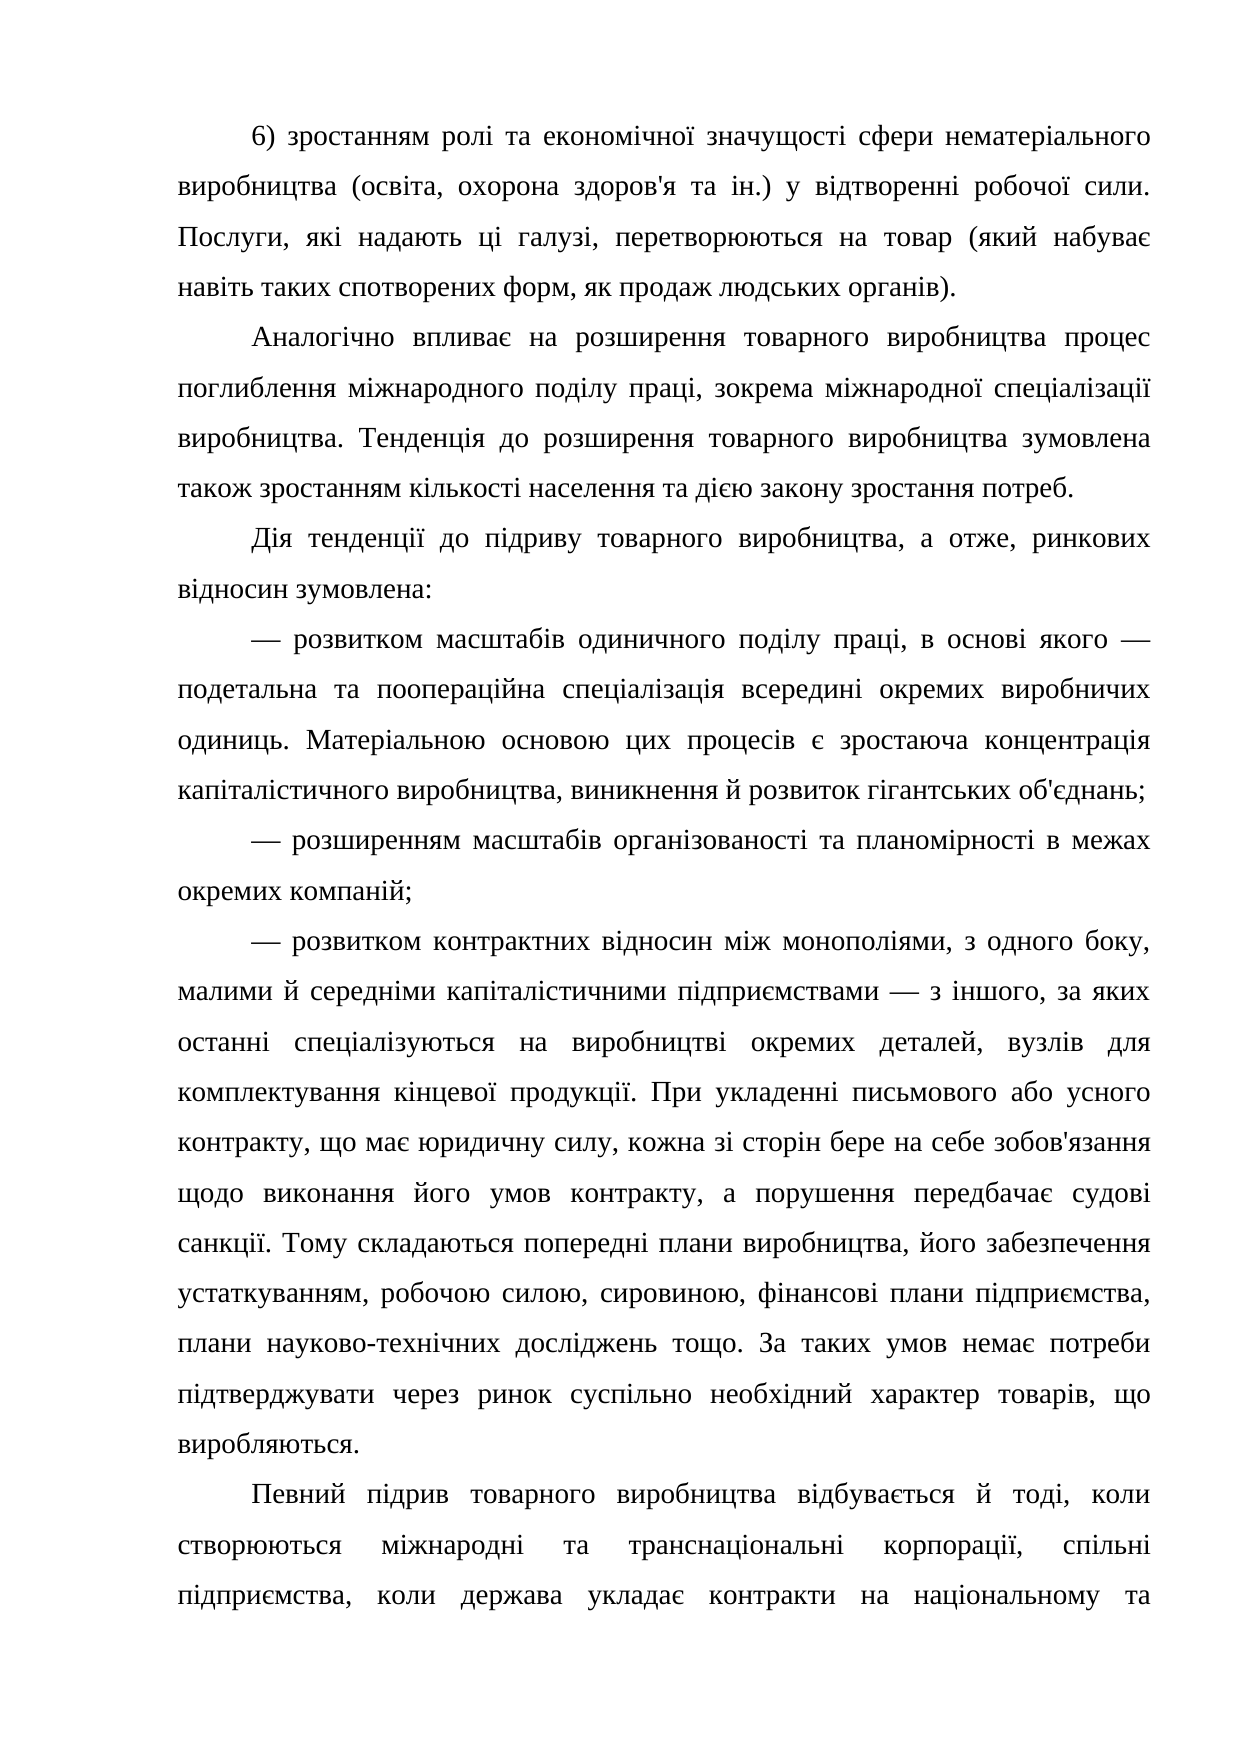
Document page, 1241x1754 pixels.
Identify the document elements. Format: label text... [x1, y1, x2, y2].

text Аналогічно впливає на розширення товарного виробництва процес поглиблення міжнародного поділу праці, зокрема міжнародної спеціалізації виробництва. Тенденція до розширення товарного виробництва зумовлена також зростанням кількості населення та дією закону зростання потреб. [177, 319, 1152, 504]
text — розширенням масштабів організованості та планомірності в межах окремих компаній; [177, 822, 1152, 906]
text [177, 1477, 1152, 1611]
text 6) зростанням ролі та економічної значущості сфери нематеріального виробництва (освіта, охорона здоров'я та ін.) у відтворенні робочої сили. Послуги, які надають ці галузі, перетворюються на товар (який набуває навіть таких спотворених форм, як продаж людських органів). [177, 118, 1152, 303]
text — розвитком масштабів одиничного поділу праці, в основі якого — подетальна та поопераційна спеціалізація всередині окремих виробничих одиниць. Матеріальною основою цих процесів є зростаюча концентрація капіталістичного виробництва, виникнення й розвиток гігантських об'єднань; [177, 621, 1152, 806]
text Дія тенденції до підриву товарного виробництва, а отже, ринкових відносин зумовлена: [177, 521, 1152, 604]
text — розвитком контрактних відносин між монополіями, з одного боку, малими й середніми капіталістичними підприємствами — з іншого, за яких останні спеціалізуються на виробництві окремих деталей, вузлів для комплектування кінцевої продукції. При укладенні письмового або усного контракту, що має юридичну силу, кожна зі сторін бере на себе зобов'язання щодо виконання його умов контракту, а порушення передбачає судові санкції. Тому складаються попередні плани виробництва, його забезпечення устаткуванням, робочою силою, сировиною, фінансові плани підприємства, плани науково-технічних досліджень тощо. За таких умов немає потреби підтверджувати через ринок суспільно необхідний характер товарів, що виробляються. [177, 923, 1152, 1460]
